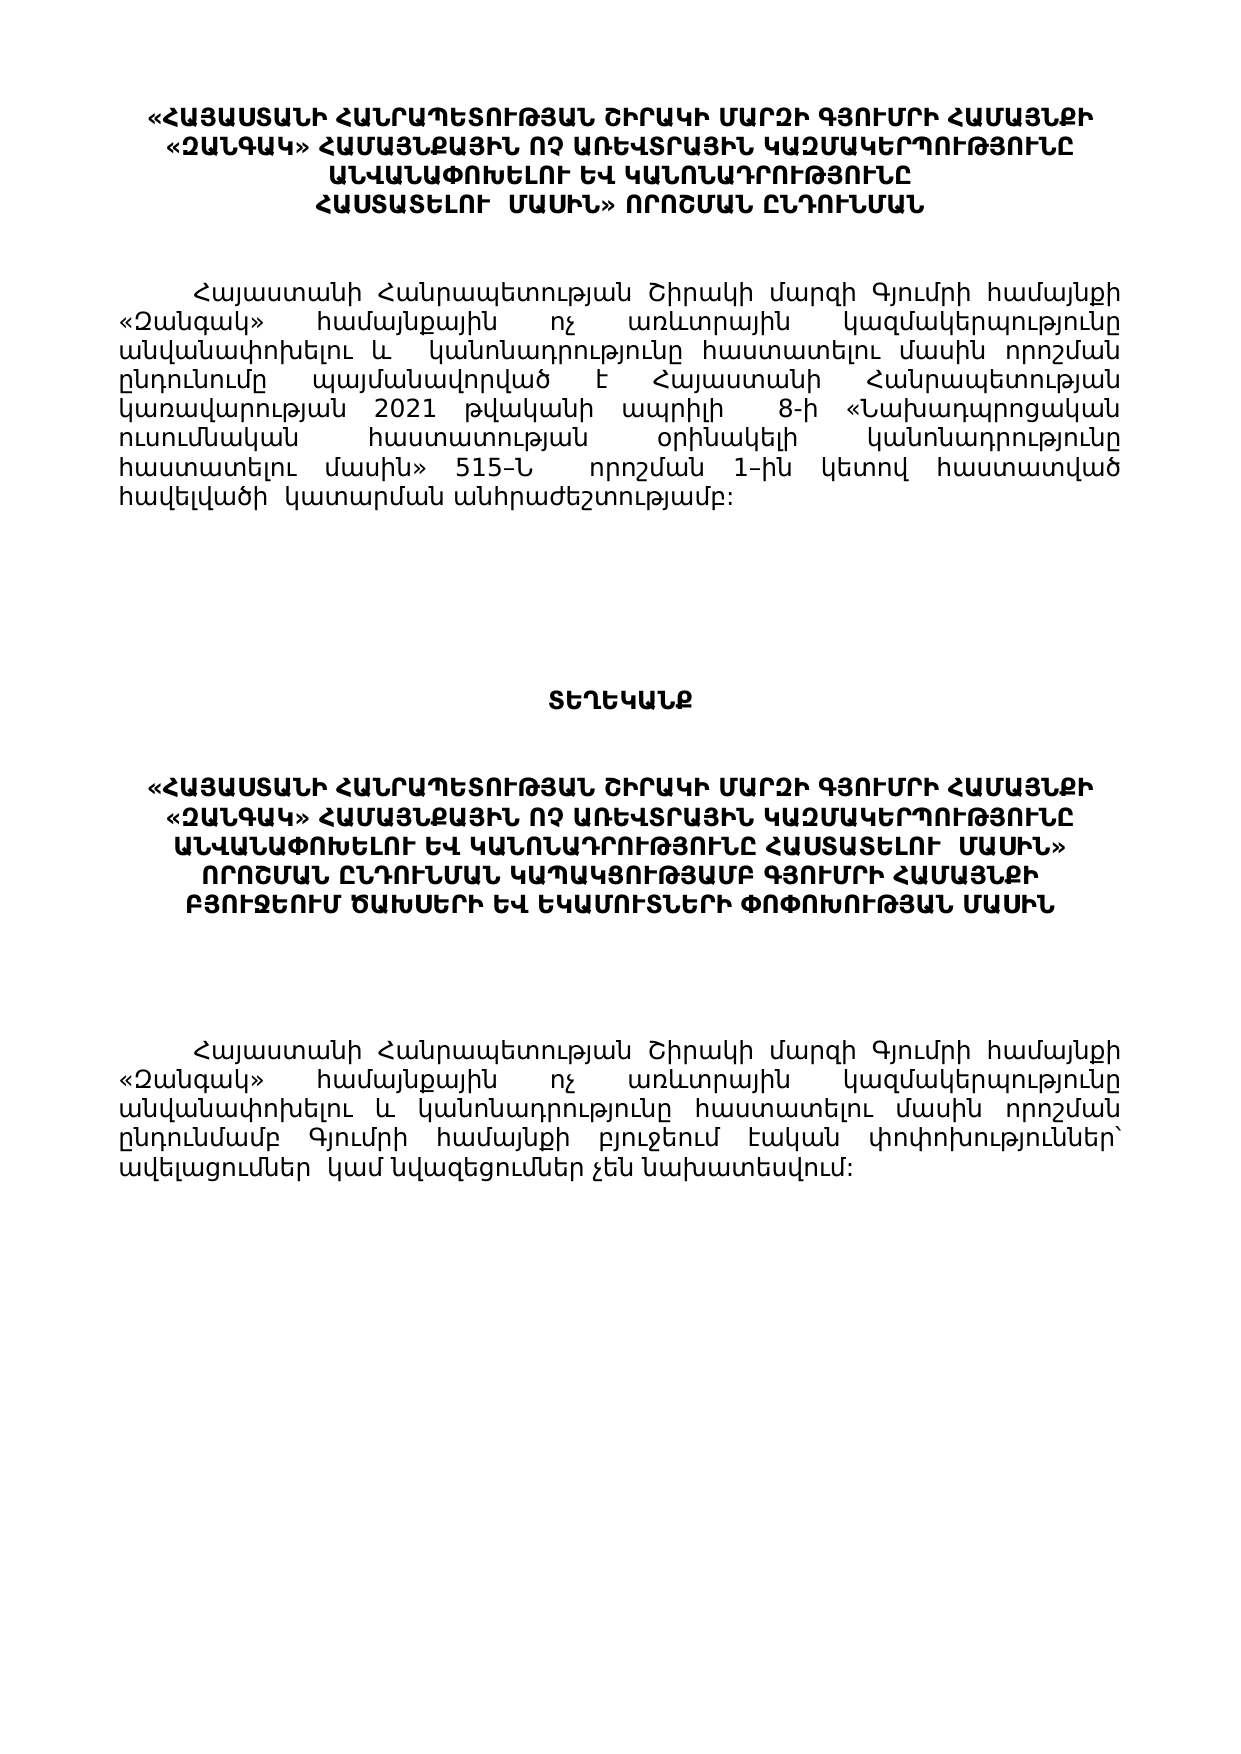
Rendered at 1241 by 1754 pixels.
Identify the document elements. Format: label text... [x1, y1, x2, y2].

text Հայաստանի Հանրապետության Շիրակի մարզի Գյումրի համայնքի «Զանգակ» համայնքային ոչ առևտրային կազմակերպությունը անվանափոխելու և կանոնադրությունը հաստատելու մասին որոշման ընդունումը պայմանավորված է Հայաստանի Հանրապետության կառավարության 2021 թվականի ապրիլի 8-ի «Նախադպրոցական ուսումնական հաստատության օրինակելի կանոնադրությունը հաստատելու մասին» 515–Ն որոշման 1–ին կետով հաստատված հավելվածի կատարման անհրաժեշտությամբ: [118, 278, 1122, 511]
text «ՀԱՅԱՍՏԱՆԻ ՀԱՆՐԱՊԵՏՈՒԹՅԱՆ ՇԻՐԱԿԻ ՄԱՐԶԻ ԳՅՈՒՄՐԻ ՀԱՄԱՅՆՔԻ «ԶԱՆԳԱԿ» ՀԱՄԱՅՆՔԱՅԻՆ ՈՉ ԱՌԵՎՏՐԱՅԻՆ ԿԱԶՄԱԿԵՐՊՈՒԹՅՈՒՆԸ ԱՆՎԱՆԱՓՈԽԵԼՈՒ ԵՎ ԿԱՆՈՆԱԴՐՈՒԹՅՈՒՆԸ ՀԱՍՏԱՏԵԼՈՒ ՄԱՍԻՆ» [118, 773, 1122, 861]
text Հայաստանի Հանրապետության Շիրակի մարզի Գյումրի համայնքի «Զանգակ» համայնքային ոչ առևտրային կազմակերպությունը անվանափոխելու և կանոնադրությունը հաստատելու մասին որոշման ընդունմամբ Գյումրի համայնքի բյուջեում էական փոփոխություններ՝ ավելացումներ կամ նվազեցումներ չեն նախատեսվում: [118, 1036, 1122, 1182]
text ՏԵՂԵԿԱՆՔ [118, 686, 1122, 715]
text ՀԱՍՏԱՏԵԼՈՒ ՄԱՍԻՆ» ՈՐՈՇՄԱՆ ԸՆԴՈՒՆՄԱՆ [118, 190, 1122, 219]
text ՈՐՈՇՄԱՆ ԸՆԴՈՒՆՄԱՆ ԿԱՊԱԿՑՈՒԹՅԱՄԲ ԳՅՈՒՄՐԻ ՀԱՄԱՅՆՔԻ ԲՅՈՒՋԵՈՒՄ ԾԱԽՍԵՐԻ ԵՎ ԵԿԱՄՈՒՏՆԵՐԻ ՓՈՓՈԽՈՒԹՅԱՆ ՄԱՍԻՆ [118, 861, 1122, 919]
text «ՀԱՅԱՍՏԱՆԻ ՀԱՆՐԱՊԵՏՈՒԹՅԱՆ ՇԻՐԱԿԻ ՄԱՐԶԻ ԳՅՈՒՄՐԻ ՀԱՄԱՅՆՔԻ «ԶԱՆԳԱԿ» ՀԱՄԱՅՆՔԱՅԻՆ ՈՉ ԱՌԵՎՏՐԱՅԻՆ ԿԱԶՄԱԿԵՐՊՈՒԹՅՈՒՆԸ ԱՆՎԱՆԱՓՈԽԵԼՈՒ ԵՎ ԿԱՆՈՆԱԴՐՈՒԹՅՈՒՆԸ [118, 103, 1122, 190]
